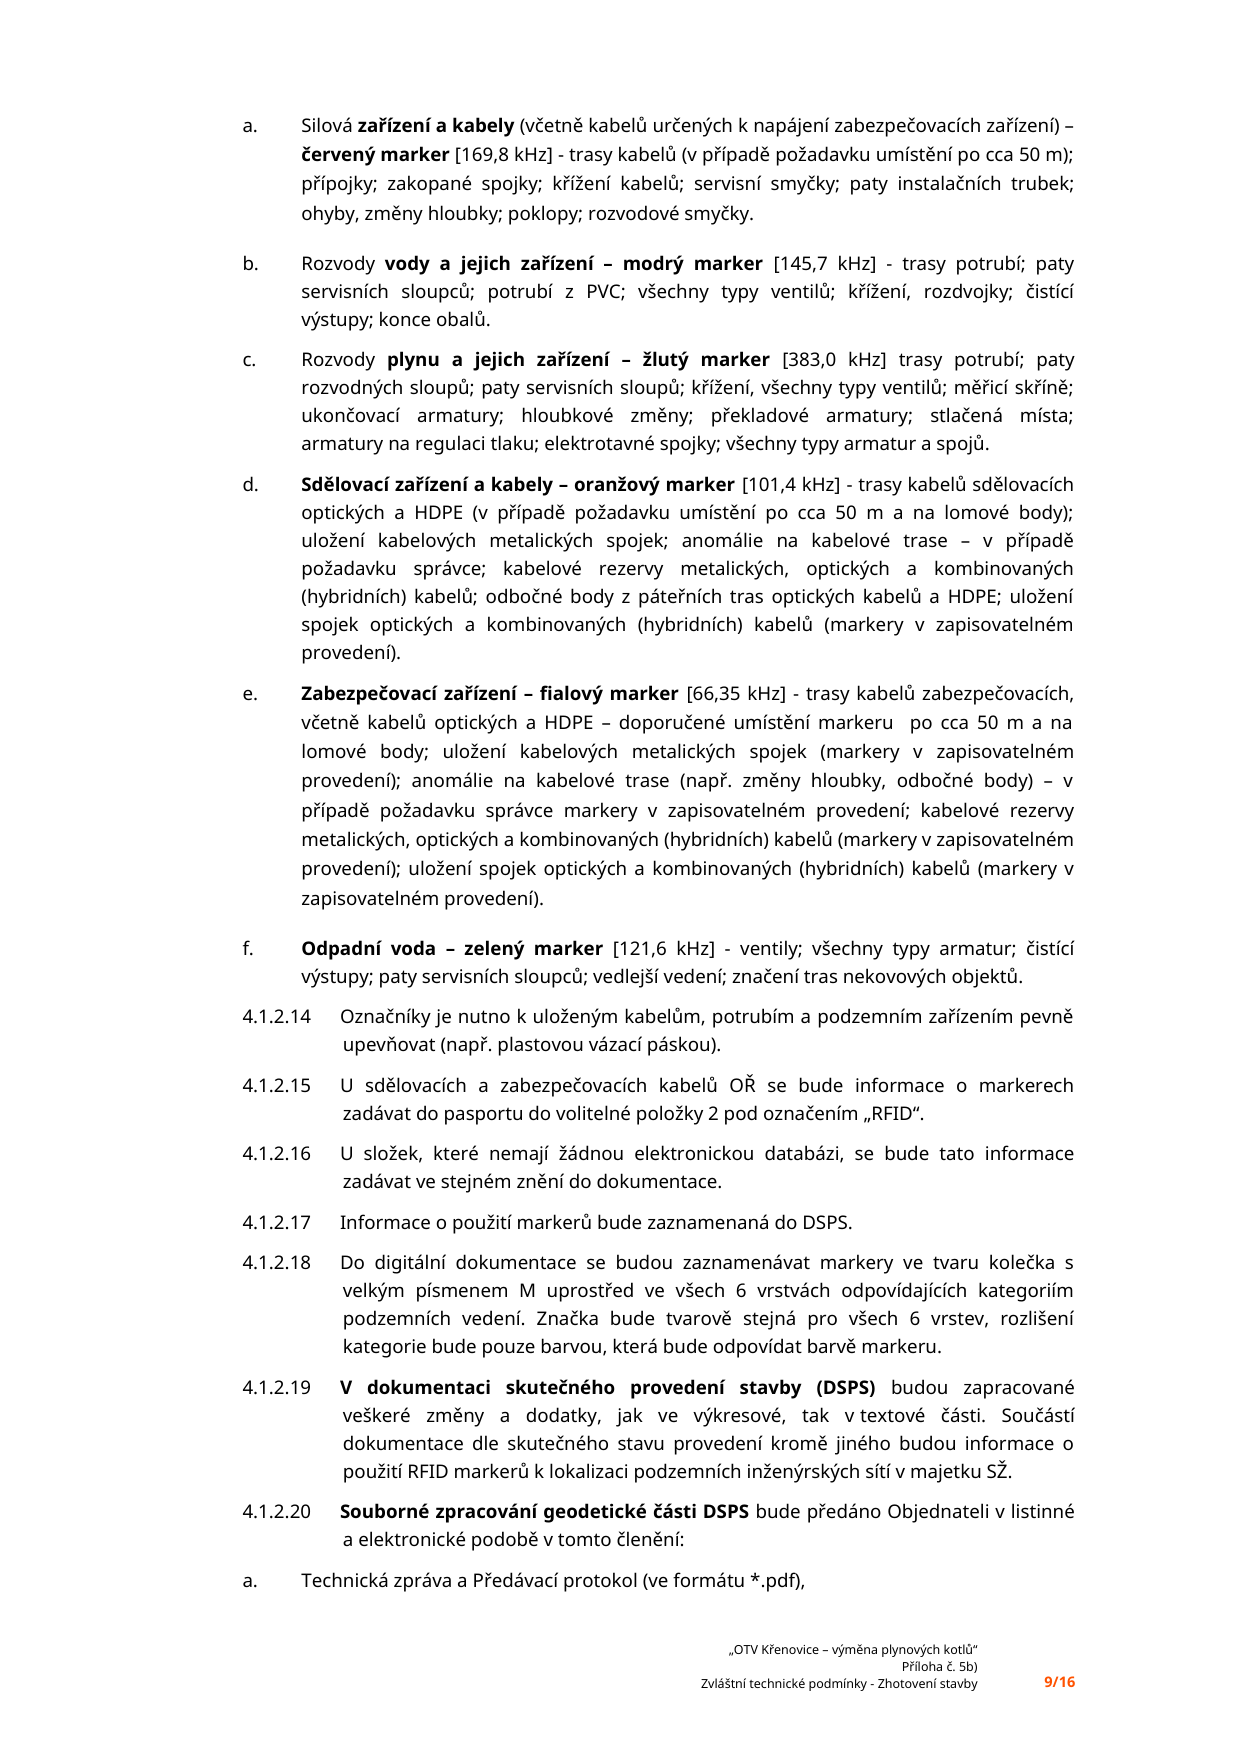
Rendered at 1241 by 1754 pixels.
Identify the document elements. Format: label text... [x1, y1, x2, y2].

list Rozvody plynu a jejich zařízení – žlutý marker [383,0 kHz] trasy potrubí; paty rozvodných sloupů; paty servisních sloupů; křížení, všechny typy ventilů; měřicí skříně; ukončovací armatury; hloubkové změny; překladové armatury; stlačená místa; armatury na regulaci tlaku; elektrotavné spojky; všechny typy armatur a spojů. [242, 347, 1075, 456]
list Technická zpráva a Předávací protokol (ve formátu *.pdf), [242, 1567, 1075, 1593]
list Rozvody vody a jejich zařízení – modrý marker [145,7 kHz] - trasy potrubí; paty servisních sloupců; potrubí z PVC; všechny typy ventilů; křížení, rozdvojky; čistící výstupy; konce obalů. [242, 250, 1075, 332]
text Do digitální dokumentace se budou zaznamenávat markery ve tvaru kolečka s velkým písmenem M uprostřed ve všech 6 vrstvách odpovídajících kategoriím podzemních vedení. Značka bude tvarově stejná pro všech 6 vrstev, rozlišení kategorie bude pouze barvou, která bude odpovídat barvě markeru. [242, 1249, 1075, 1359]
text U sdělovacích a zabezpečovacích kabelů OŘ se bude informace o markerech zadávat do pasportu do volitelné položky 2 pod označením „RFID“. [242, 1072, 1075, 1126]
list Silová zařízení a kabely (včetně kabelů určených k napájení zabezpečovacích zařízení) – červený marker [169,8 kHz] - trasy kabelů (v případě požadavku umístění po cca 50 m); přípojky; zakopané spojky; křížení kabelů; servisní smyčky; paty instalačních trubek; ohyby, změny hloubky; poklopy; rozvodové smyčky. [242, 112, 1075, 226]
text Označníky je nutno k uloženým kabelům, potrubím a podzemním zařízením pevně upevňovat (např. plastovou vázací páskou). [242, 1003, 1075, 1057]
text Informace o použití markerů bude zaznamenaná do DSPS. [242, 1209, 1075, 1234]
text V dokumentaci skutečného provedení stavby (DSPS) budou zapracované veškeré změny a dodatky, jak ve výkresové, tak v textové části. Součástí dokumentace dle skutečného stavu provedení kromě jiného budou informace o použití RFID markerů k lokalizaci podzemních inženýrských sítí v majetku SŽ. [242, 1374, 1075, 1484]
list Sdělovací zařízení a kabely – oranžový marker [101,4 kHz] - trasy kabelů sdělovacích optických a HDPE (v případě požadavku umístění po cca 50 m a na lomové body); uložení kabelových metalických spojek; anomálie na kabelové trase – v případě požadavku správce; kabelové rezervy metalických, optických a kombinovaných (hybridních) kabelů; odbočné body z páteřních tras optických kabelů a HDPE; uložení spojek optických a kombinovaných (hybridních) kabelů (markery v zapisovatelném provedení). [242, 471, 1075, 665]
list Zabezpečovací zařízení – fialový marker [66,35 kHz] - trasy kabelů zabezpečovacích, včetně kabelů optických a HDPE – doporučené umístění markeru po cca 50 m a na lomové body; uložení kabelových metalických spojek (markery v zapisovatelném provedení); anomálie na kabelové trase (např. změny hloubky, odbočné body) – v případě požadavku správce markery v zapisovatelném provedení; kabelové rezervy metalických, optických a kombinovaných (hybridních) kabelů (markery v zapisovatelném provedení); uložení spojek optických a kombinovaných (hybridních) kabelů (markery v zapisovatelném provedení). [242, 680, 1075, 910]
list Odpadní voda – zelený marker [121,6 kHz] - ventily; všechny typy armatur; čistící výstupy; paty servisních sloupců; vedlejší vedení; značení tras nekovových objektů. [242, 935, 1075, 988]
text Souborné zpracování geodetické části DSPS bude předáno Objednateli v listinné a elektronické podobě v tomto členění: [242, 1499, 1075, 1552]
text U složek, které nemají žádnou elektronickou databázi, se bude tato informace zadávat ve stejném znění do dokumentace. [242, 1141, 1075, 1194]
